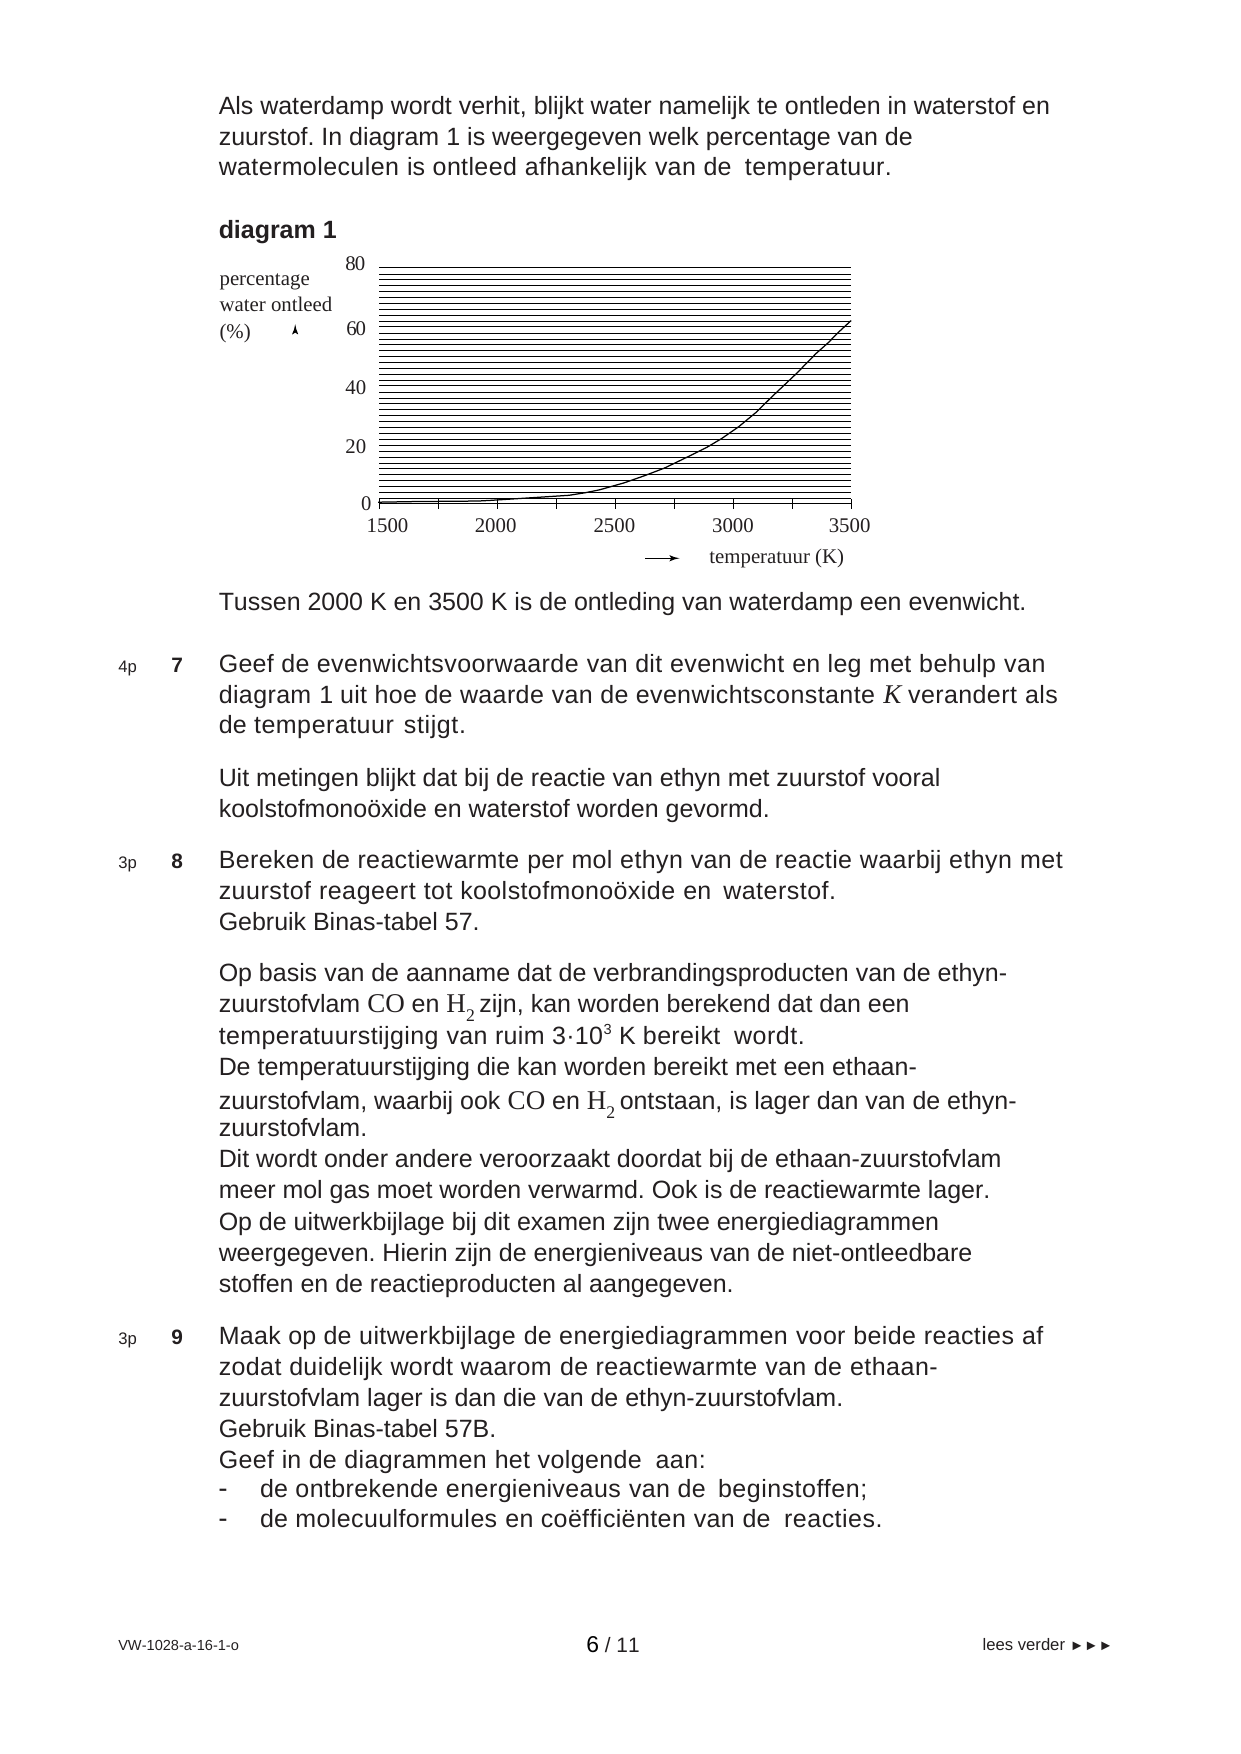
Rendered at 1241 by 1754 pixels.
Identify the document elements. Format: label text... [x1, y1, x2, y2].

text De temperatuurstijging die kan worden bereikt met een ethaan- [218, 1052, 1148, 1081]
text Dit wordt onder andere veroorzaakt doordat bij de ethaan-zuurstofvlam meer mol gas moet worden verwarmd. Ook is de reactiewarmte lager. [218, 1144, 1046, 1204]
text Als waterdamp wordt verhit, blijkt water namelijk te ontleden in waterstof en zuurstof. In diagram 1 is weergegeven welk percentage van de [218, 91, 1076, 151]
text 4p 7 Geef de evenwichtsvoorwaarde van dit evenwicht en leg met behulp van diagram 1 uit hoe de waarde van de evenwichtsconstante K verandert als de temperatuur stijgt. [118, 649, 1076, 739]
subtitle diagram 1 [218, 215, 1148, 244]
text 40 [345, 375, 1148, 399]
text Op de uitwerkbijlage bij dit examen zijn twee energiediagrammen [218, 1207, 1148, 1236]
list de ontbrekende energieniveaus van de beginstoffen; [218, 1474, 1148, 1503]
text watermoleculen is ontleed afhankelijk van de temperatuur. [218, 153, 1148, 181]
text Tussen 2000 K en 3500 K is de ontleding van waterdamp een evenwicht. [218, 586, 1148, 615]
text Gebruik Binas-tabel 57. [218, 907, 1148, 936]
text weergegeven. Hierin zijn de energieniveaus van de niet-ontleedbare stoffen en de reactieproducten al aangegeven. [218, 1238, 1046, 1298]
text zuurstofvlam, waarbij ook CO en H2 ontstaan, is lager dan van de ethyn- zuurstofvlam. [218, 1084, 1148, 1141]
text temperatuurstijging van ruim 3·103 K bereikt wordt. [218, 1025, 1148, 1050]
text 3p 9 Maak op de uitwerkbijlage de energiediagrammen voor beide reacties af zodat duidelijk wordt waarom de reactiewarmte van de ethaan- [118, 1321, 1061, 1381]
text Geef in de diagrammen het volgende aan: [218, 1445, 1148, 1474]
text temperatuur (K) [709, 544, 1148, 568]
text percentage 80 water ontleed (%) 60 [219, 255, 366, 343]
list de molecuulformules en coëfficiënten van de reacties. [218, 1504, 1148, 1533]
text zuurstofvlam lager is dan die van de ethyn-zuurstofvlam. Gebruik Binas-tabel 57B. [218, 1383, 929, 1443]
text Op basis van de aanname dat de verbrandingsproducten van de ethyn- zuurstofvlam CO en H2 zijn, kan worden berekend dat dan een [218, 950, 1046, 1025]
text 20 [345, 434, 1148, 458]
text 3p 8 Bereken de reactiewarmte per mol ethyn van de reactie waarbij ethyn met zuurstof reageert tot koolstofmonoöxide en waterstof. [118, 845, 1076, 905]
text 1500 2000 2500 3000 3500 [366, 515, 1148, 536]
text Uit metingen blijkt dat bij de reactie van ethyn met zuurstof vooral koolstofmonoöxide en waterstof worden gevormd. [218, 762, 1046, 822]
text 0 [361, 494, 1148, 515]
